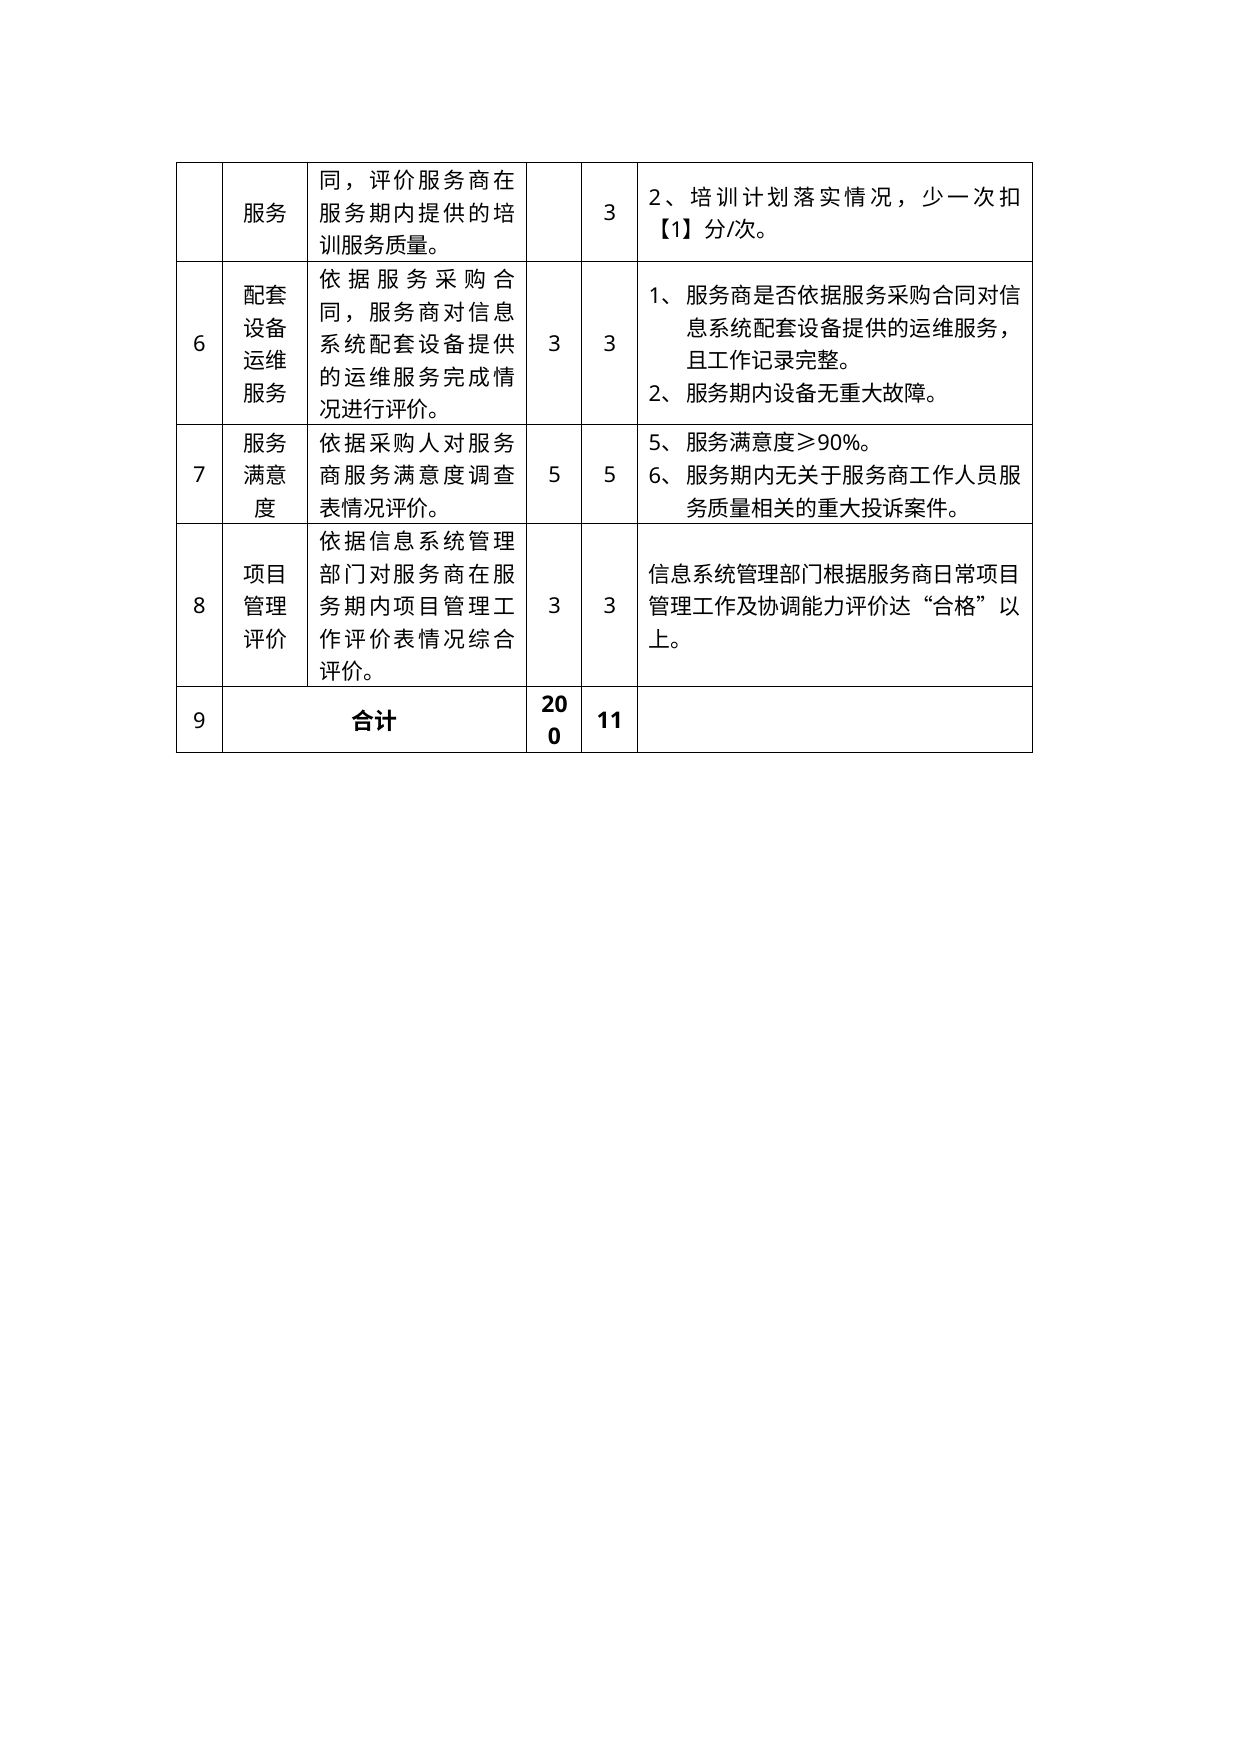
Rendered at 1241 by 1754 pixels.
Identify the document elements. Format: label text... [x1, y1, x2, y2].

table_cell 6 [177, 262, 222, 424]
table_cell 3 [582, 262, 637, 424]
table_cell 9 [177, 687, 222, 752]
table_cell 合计 [223, 687, 526, 752]
table_cell 3 [582, 163, 637, 261]
table_cell 100 [582, 687, 637, 752]
table_cell 服务满意度 [223, 425, 307, 523]
table_cell 100 [527, 687, 581, 752]
table_cell 培训服务 [223, 163, 307, 261]
table_cell 依据信息系统管理部门对服务商在服务期内项目管理工作评价表情况综合评价。 [308, 524, 526, 686]
table_cell 信息系统管理部门根据服务商日常项目管理工作及协调能力评价达“合格”以上。 [638, 524, 1032, 686]
table_cell 2、培训计划落实情况，少一次扣【1】分/次。 [638, 163, 1032, 261]
table_cell 5 [527, 163, 581, 261]
table_cell 8 [177, 524, 222, 686]
table_cell 3 [582, 524, 637, 686]
table_cell 3 [527, 524, 581, 686]
table_cell 7 [177, 425, 222, 523]
table_cell 3 [527, 262, 581, 424]
table_cell [638, 687, 1032, 752]
table_cell 5 [582, 425, 637, 523]
table_cell 配套设备运维服务 [223, 262, 307, 424]
table_cell 5 [527, 425, 581, 523]
table_cell 服务商是否依据服务采购合同对信息系统配套设备提供的运维服务，且工作记录完整。 服务期内设备无重大故障。 [638, 262, 1032, 424]
table_cell 依据服务采购合同，服务商对信息系统配套设备提供的运维服务完成情况进行评价。 [308, 262, 526, 424]
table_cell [308, 163, 526, 261]
table_cell 5 [177, 163, 222, 261]
table_cell 依据采购人对服务商服务满意度调查表情况评价。 [308, 425, 526, 523]
table_cell 项目管理评价 [223, 524, 307, 686]
table_cell 服务满意度≥90%。 服务期内无关于服务商工作人员服务质量相关的重大投诉案件。 [638, 425, 1032, 523]
